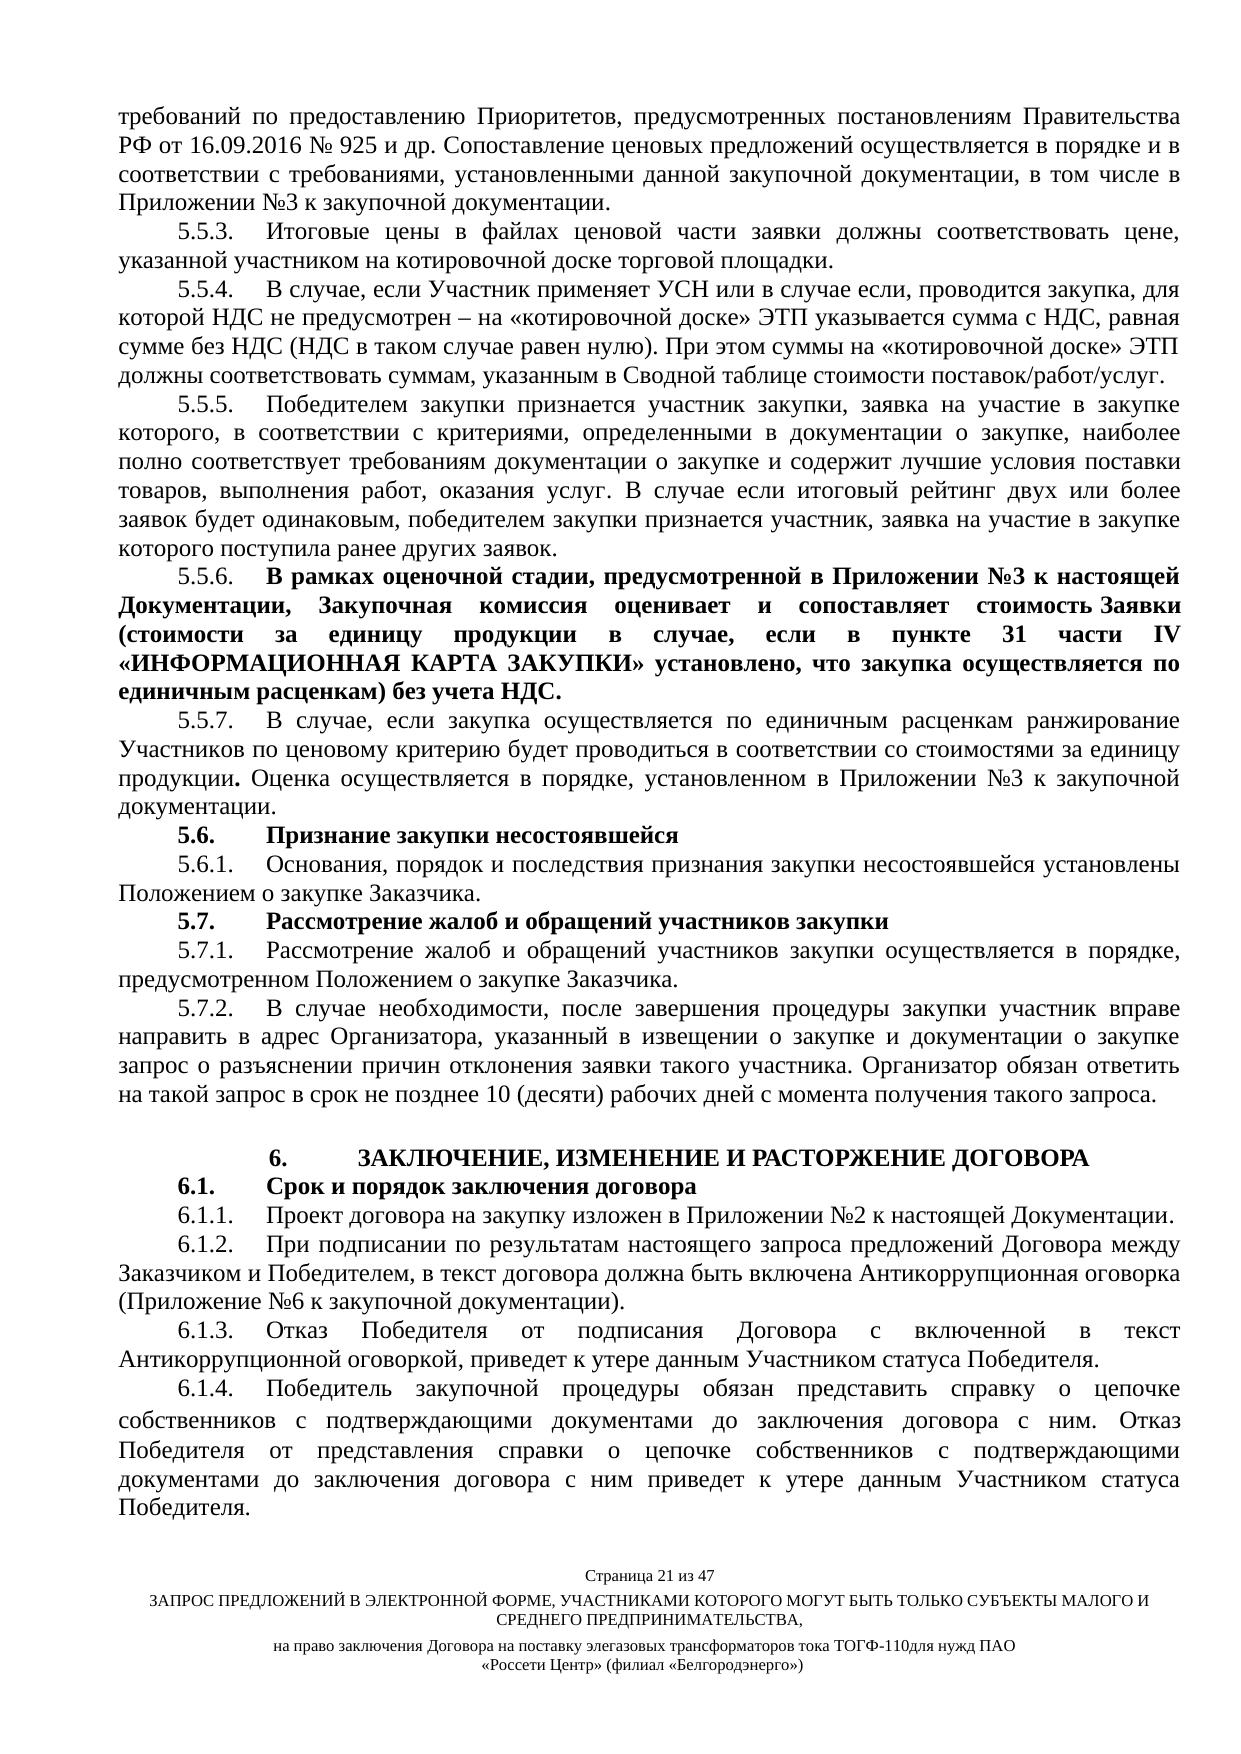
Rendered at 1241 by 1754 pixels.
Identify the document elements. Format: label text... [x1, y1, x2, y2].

subtitle Рассмотрение жалоб и обращений участников закупки [118, 906, 1181, 935]
subtitle Признание закупки несостоявшейся [118, 820, 1181, 849]
subtitle В случае, если Участник применяет УСН или в случае если, проводится закупка, для которой НДС не предусмотрен – на «котировочной доске» ЭТП указывается сумма с НДС, равная сумме без НДС (НДС в таком случае равен нулю). При этом суммы на «котировочной доске» ЭТП должны соответствовать суммам, указанным в Сводной таблице стоимости поставок/работ/услуг. [118, 274, 1181, 389]
subtitle ЗАКЛЮЧЕНИЕ, ИЗМЕНЕНИЕ И РАСТОРЖЕНИЕ ДОГОВОРА [118, 1143, 1181, 1171]
subtitle Срок и порядок заключения договора [118, 1171, 1181, 1200]
subtitle Победитель закупочной процедуры обязан представить справку о цепочке собственников с подтверждающими документами до заключения договора с ним. Отказ Победителя от представления справки о цепочке собственников с подтверждающими документами до заключения договора с ним приведет к утере данным Участником статуса Победителя. [118, 1373, 1181, 1521]
subtitle Рассмотрение жалоб и обращений участников закупки осуществляется в порядке, предусмотренном Положением о закупке Заказчика. [118, 935, 1181, 993]
subtitle Проект договора на закупку изложен в Приложении №2 к настоящей Документации. [118, 1200, 1181, 1229]
subtitle При подписании по результатам настоящего запроса предложений Договора между Заказчиком и Победителем, в текст договора должна быть включена Антикоррупционная оговорка (Приложение №6 к закупочной документации). [118, 1229, 1181, 1315]
subtitle Итоговые цены в файлах ценовой части заявки должны соответствовать цене, указанной участником на котировочной доске торговой площадки. [118, 216, 1181, 274]
subtitle В рамках оценочной стадии, предусмотренной в Приложении №3 к настоящей Документации, Закупочная комиссия оценивает и сопоставляет стоимость Заявки (стоимости за единицу продукции в случае, если в пункте 31 части IV «ИНФОРМАЦИОННАЯ КАРТА ЗАКУПКИ» установлено, что закупка осуществляется по единичным расценкам) без учета НДС. [118, 561, 1181, 705]
subtitle В случае, если закупка осуществляется по единичным расценкам ранжирование Участников по ценовому критерию будет проводиться в соответствии со стоимостями за единицу продукции. Оценка осуществляется в порядке, установленном в Приложении №3 к закупочной документации. [118, 705, 1181, 820]
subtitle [118, 101, 1181, 216]
subtitle Основания, порядок и последствия признания закупки несостоявшейся установлены Положением о закупке Заказчика. [118, 849, 1181, 906]
subtitle Отказ Победителя от подписания Договора с включенной в текст Антикоррупционной оговоркой, приведет к утере данным Участником статуса Победителя. [118, 1315, 1181, 1373]
subtitle В случае необходимости, после завершения процедуры закупки участник вправе направить в адрес Организатора, указанный в извещении о закупке и документации о закупке запрос о разъяснении причин отклонения заявки такого участника. Организатор обязан ответить на такой запрос в срок не позднее 10 (десяти) рабочих дней с момента получения такого запроса. [118, 993, 1181, 1108]
subtitle Победителем закупки признается участник закупки, заявка на участие в закупке которого, в соответствии с критериями, определенными в документации о закупке, наиболее полно соответствует требованиям документации о закупке и содержит лучшие условия поставки товаров, выполнения работ, оказания услуг. В случае если итоговый рейтинг двух или более заявок будет одинаковым, победителем закупки признается участник, заявка на участие в закупке которого поступила ранее других заявок. [118, 389, 1181, 561]
